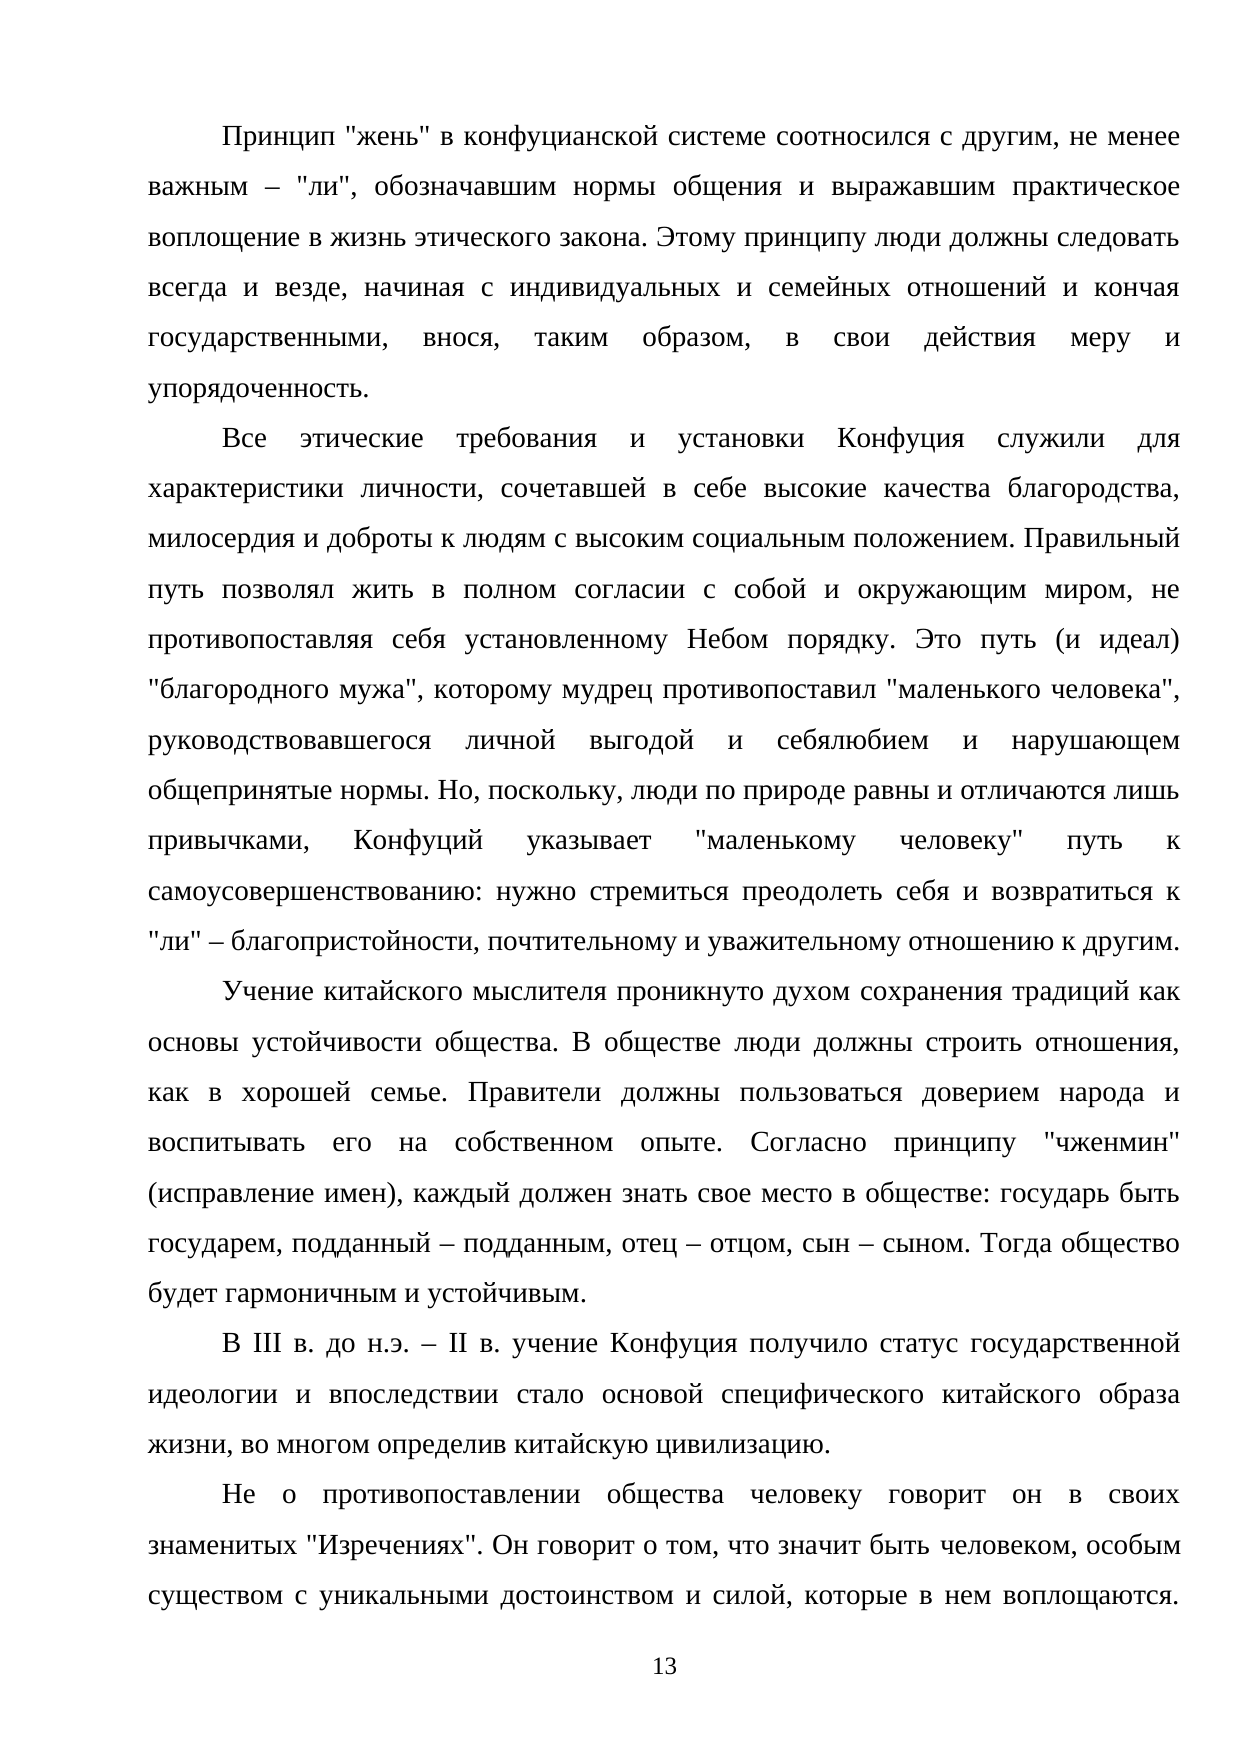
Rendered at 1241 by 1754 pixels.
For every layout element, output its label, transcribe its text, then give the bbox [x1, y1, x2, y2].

text Все этические требования и установки Конфуция служили для характеристики личности, сочетавшей в себе высокие качества благородства, милосердия и доброты к людям с высоким социальным положением. Правильный путь позволял жить в полном согласии с собой и окружающим миром, не противопоставляя себя установленному Небом порядку. Это путь (и идеал) "благородного мужа", которому мудрец противопоставил "маленького человека", руководствовавшегося личной выгодой и себялюбием и нарушающем общепринятые нормы. Но, поскольку, люди по природе равны и отличаются лишь привычками, Конфуций указывает "маленькому человеку" путь к самоусовершенствованию: нужно стремиться преодолеть себя и возвратиться к "ли" – благопристойности, почтительному и уважительному отношению к другим. [148, 420, 1181, 957]
text Принцип "жень" в конфуцианской системе соотносился с другим, не менее важным – "ли", обозначавшим нормы общения и выражавшим практическое воплощение в жизнь этического закона. Этому принципу люди должны следовать всегда и везде, начиная с индивидуальных и семейных отношений и кончая государственными, внося, таким образом, в свои действия меру и упорядоченность. [148, 118, 1181, 403]
text Учение китайского мыслителя проникнуто духом сохранения традиций как основы устойчивости общества. В обществе люди должны строить отношения, как в хорошей семье. Правители должны пользоваться доверием народа и воспитывать его на собственном опыте. Согласно принципу "чженмин" (исправление имен), каждый должен знать свое место в обществе: государь быть государем, подданный – подданным, отец – отцом, сын – сыном. Тогда общество будет гармоничным и устойчивым. [148, 973, 1181, 1309]
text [148, 1477, 1181, 1611]
text В III в. до н.э. – II в. учение Конфуция получило статус государственной идеологии и впоследствии стало основой специфического китайского образа жизни, во многом определив китайскую цивилизацию. [148, 1326, 1181, 1460]
